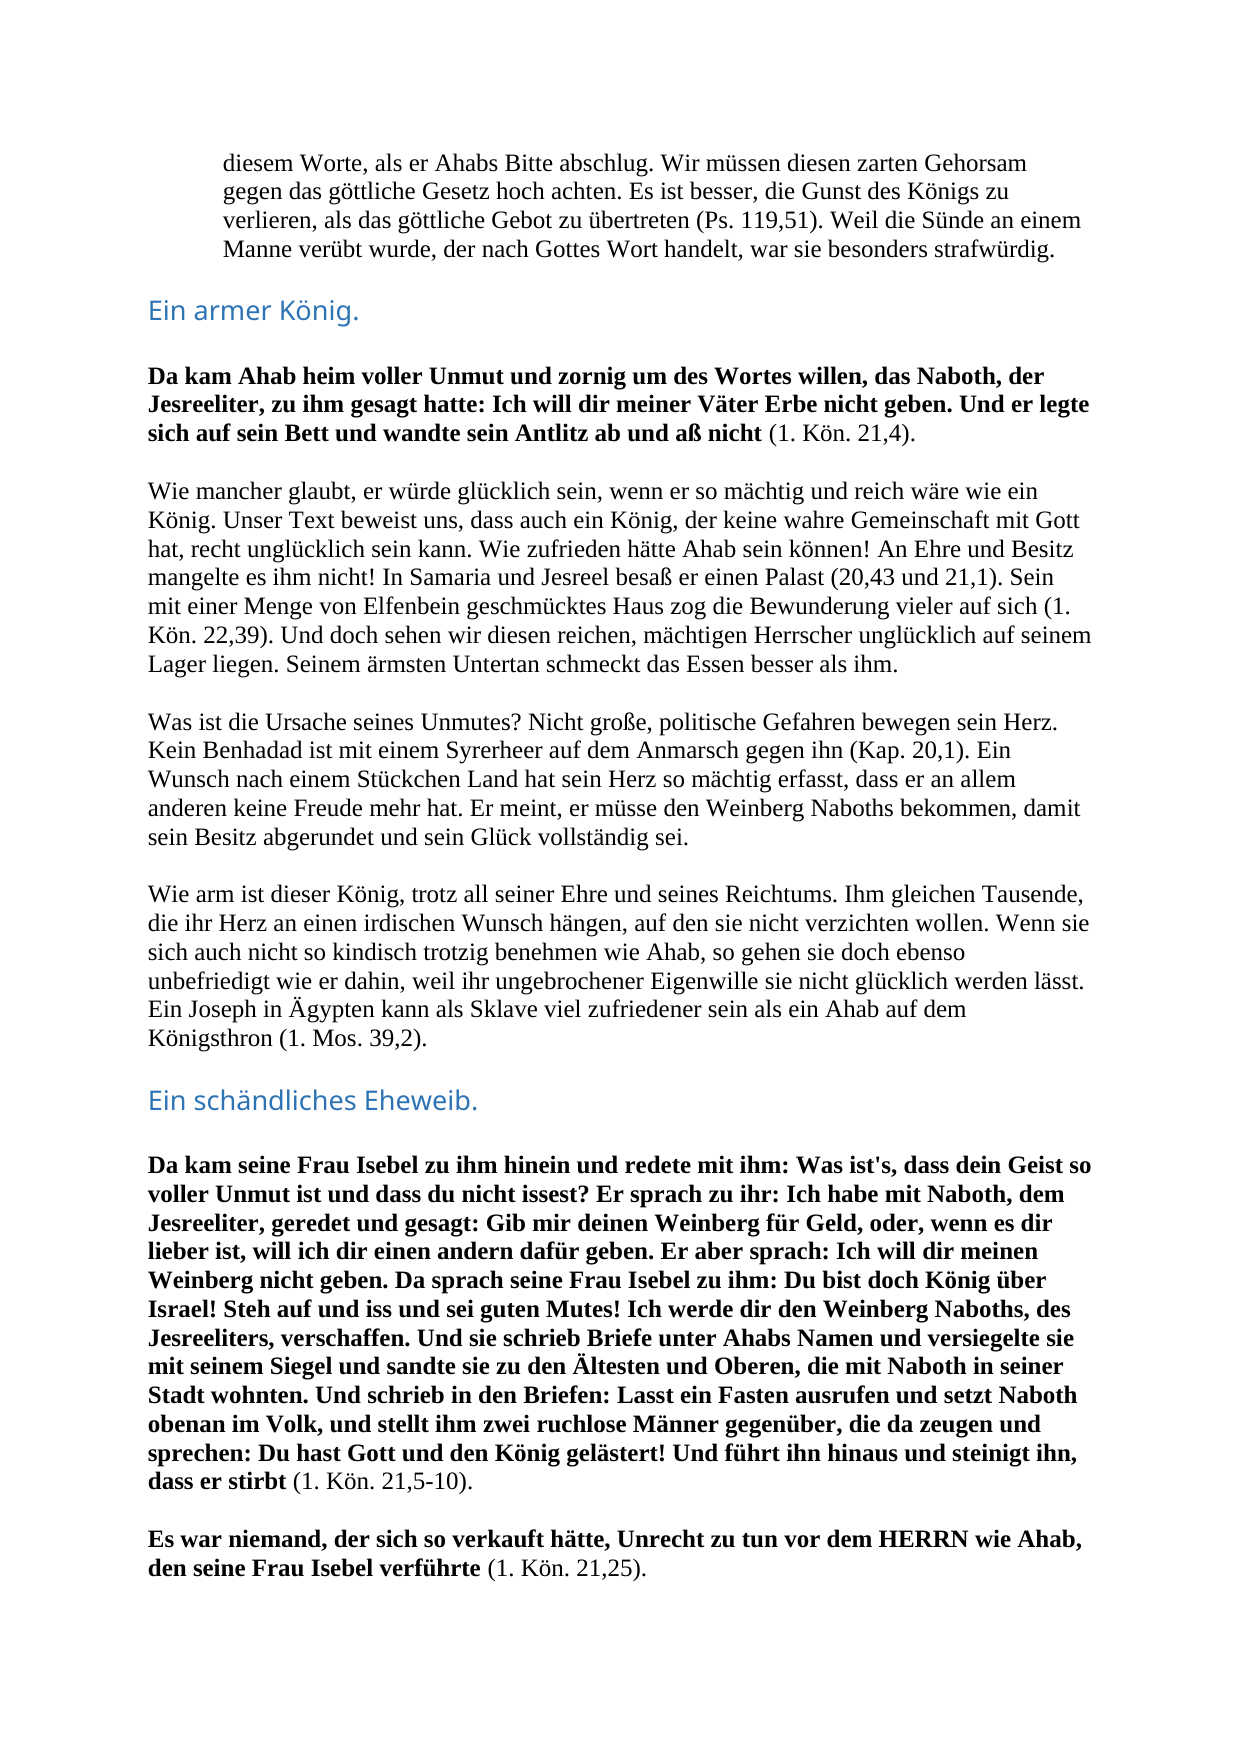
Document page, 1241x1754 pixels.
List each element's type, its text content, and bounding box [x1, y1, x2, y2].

text Da kam Ahab heim voller Unmut und zornig um des Wortes willen, das Naboth, der Jesreeliter, zu ihm gesagt hatte: Ich will dir meiner Väter Erbe nicht geben. Und er legte sich auf sein Bett und wandte sein Antlitz ab und aß nicht (1. Kön. 21,4). [148, 591, 1093, 677]
text Was ist die Ursache seines Unmutes? Nicht große, politische Gefahren bewegen sein Herz. Kein Benhadad ist mit einem Syrerheer auf dem Anmarsch gegen ihn (Kap. 20,1). Ein Wunsch nach einem Stückchen Land hat sein Herz so mächtig erfasst, dass er an allem anderen keine Freude mehr hat. Er meint, er müsse den Weinberg Naboths bekommen, damit sein Besitz abgerundet und sein Glück vollständig sei. [148, 937, 1093, 1081]
text Wie mancher glaubt, er würde glücklich sein, wenn er so mächtig und reich wäre wie ein König. Unser Text beweist uns, dass auch ein König, der keine wahre Gemeinschaft mit Gott hat, recht unglücklich sein kann. Wie zufrieden hätte Ahab sein können! An Ehre und Besitz mangelte es ihm nicht! In Samaria und Jesreel besaß er einen Palast (20,43 und 21,1). Sein mit einer Menge von Elfenbein geschmücktes Haus zog die Bewunderung vieler auf sich (1. Kön. 22,39). Und doch sehen wir diesen reichen, mächtigen Herrscher unglücklich auf seinem Lager liegen. Seinem ärmsten Untertan schmeckt das Essen besser als ihm. [148, 707, 1093, 908]
list Der zweite Grund, welcher Ahabs Sünde erschwert, ist Naboths Treue gegen das göttliche Gesetz. Es war Vorschrift im Gesetz Moses, dass das Stammeserbteil erhalten werden musste (3. Mos. 25,23-28; 4. Mos. 36,7). Naboth handelte nach diesem Worte, als er Ahabs Bitte abschlug. Wir müssen diesen zarten Gehorsam gegen das göttliche Gesetz hoch achten. Es ist besser, die Gunst des Königs zu verlieren, als das göttliche Gebot zu übertreten (Ps. 119,51). Weil die Sünde an einem Manne verübt wurde, der nach Gottes Wort handelt, war sie besonders strafwürdig. [185, 292, 1093, 493]
subtitle Ein armer König. [148, 522, 1093, 559]
text Wie arm ist dieser König, trotz all seiner Ehre und seines Reichtums. Ihm gleichen Tausende, die ihr Herz an einen irdischen Wunsch hängen, auf den sie nicht verzichten wollen. Wenn sie sich auch nicht so kindisch trotzig benehmen wie Ahab, so gehen sie doch ebenso unbefriedigt wie er dahin, weil ihr ungebrochener Eigenwille sie nicht glücklich werden lässt. Ein Joseph in Ägypten kann als Sklave viel zufriedener sein als ein Ahab auf dem Königsthron (1. Mos. 39,2). [148, 1110, 1093, 1282]
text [148, 1381, 1093, 1611]
subtitle Ein schändliches Eheweib. [148, 1312, 1093, 1348]
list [185, 148, 1093, 263]
